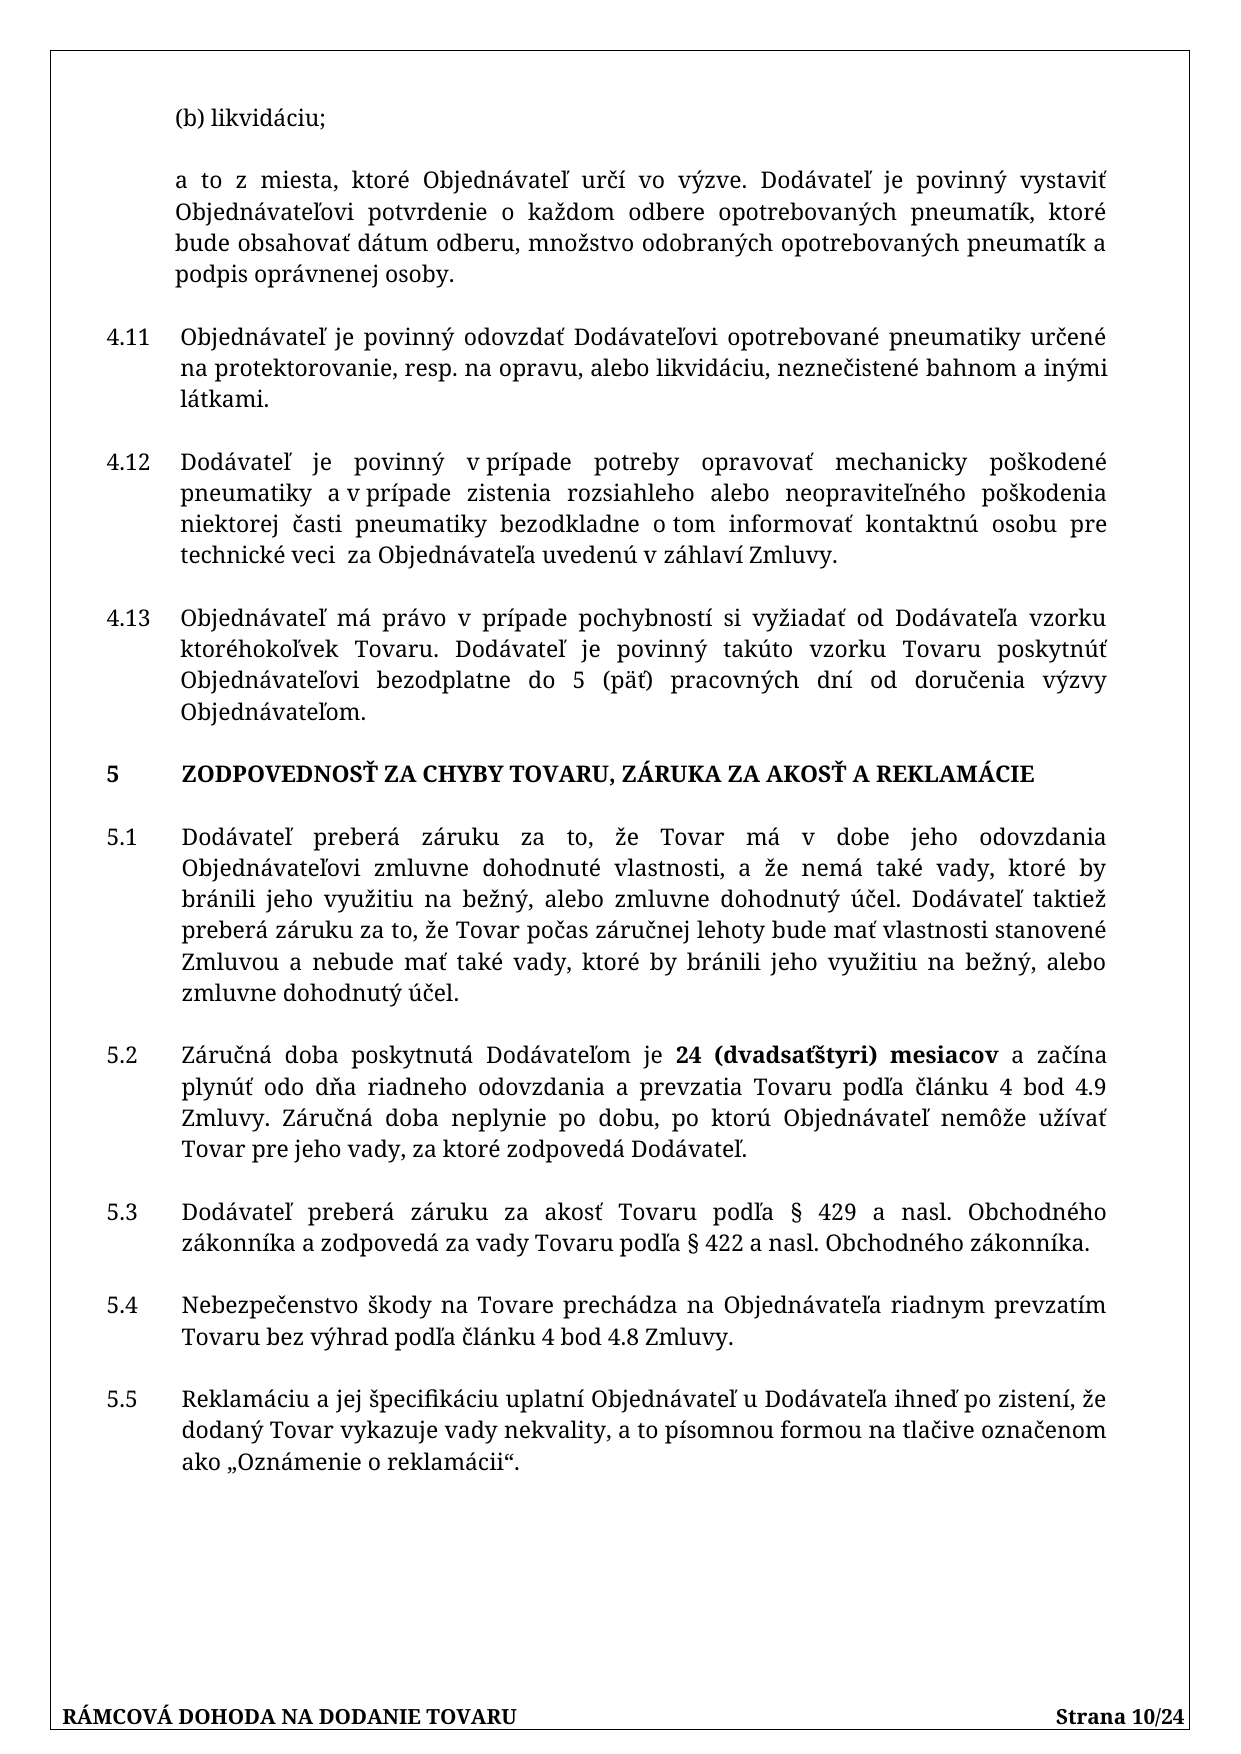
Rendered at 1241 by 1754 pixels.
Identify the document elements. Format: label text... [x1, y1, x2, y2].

list Reklamáciu a jej špecifikáciu uplatní Objednávateľ u Dodávateľa ihneď po zistení, že dodaný Tovar vykazuje vady nekvality, a to písomnou formou na tlačive označenom ako „Oznámenie o reklamácii“. [106, 1383, 1108, 1477]
list Dodávateľ preberá záruku za to, že Tovar má v dobe jeho odovzdania Objednávateľovi zmluvne dohodnuté vlastnosti, a že nemá také vady, ktoré by bránili jeho využitiu na bežný, alebo zmluvne dohodnutý účel. Dodávateľ taktiež preberá záruku za to, že Tovar počas záručnej lehoty bude mať vlastnosti stanovené Zmluvou a nebude mať také vady, ktoré by bránili jeho využitiu na bežný, alebo zmluvne dohodnutý účel. [106, 821, 1108, 1008]
list Objednávateľ je povinný odovzdať Dodávateľovi opotrebované pneumatiky určené na protektorovanie, resp. na opravu, alebo likvidáciu, neznečistené bahnom a inými látkami. [106, 321, 1108, 414]
subtitle ZODPOVEDNOSŤ ZA CHYBY TOVARU, ZÁRUKA ZA AKOSŤ A REKLAMÁCIE [106, 758, 1108, 789]
list Objednávateľ má právo v prípade pochybností si vyžiadať od Dodávateľa vzorku ktoréhokoľvek Tovaru. Dodávateľ je povinný takúto vzorku Tovaru poskytnúť Objednávateľovi bezodplatne do 5 (päť) pracovných dní od doručenia výzvy Objednávateľom. [106, 602, 1108, 727]
list Nebezpečenstvo škody na Tovare prechádza na Objednávateľa riadnym prevzatím Tovaru bez výhrad podľa článku 4 bod 4.8 Zmluvy. [106, 1289, 1108, 1352]
text (b) likvidáciu; [136, 102, 1108, 133]
list Dodávateľ je povinný v prípade potreby opravovať mechanicky poškodené pneumatiky a v prípade zistenia rozsiahleho alebo neopraviteľného poškodenia niektorej časti pneumatiky bezodkladne o tom informovať kontaktnú osobu pre technické veci za Objednávateľa uvedenú v záhlaví Zmluvy. [106, 446, 1108, 571]
list Dodávateľ preberá záruku za akosť Tovaru podľa § 429 a nasl. Obchodného zákonníka a zodpovedá za vady Tovaru podľa § 422 a nasl. Obchodného zákonníka. [106, 1196, 1108, 1258]
text a to z miesta, ktoré Objednávateľ určí vo výzve. Dodávateľ je povinný vystaviť Objednávateľovi potvrdenie o každom odbere opotrebovaných pneumatík, ktoré bude obsahovať dátum odberu, množstvo odobraných opotrebovaných pneumatík a podpis oprávnenej osoby. [175, 164, 1108, 289]
list Záručná doba poskytnutá Dodávateľom je 24 (dvadsaťštyri) mesiacov a začína plynúť odo dňa riadneho odovzdania a prevzatia Tovaru podľa článku 4 bod 4.9 Zmluvy. Záručná doba neplynie po dobu, po ktorú Objednávateľ nemôže užívať Tovar pre jeho vady, za ktoré zodpovedá Dodávateľ. [106, 1039, 1108, 1164]
